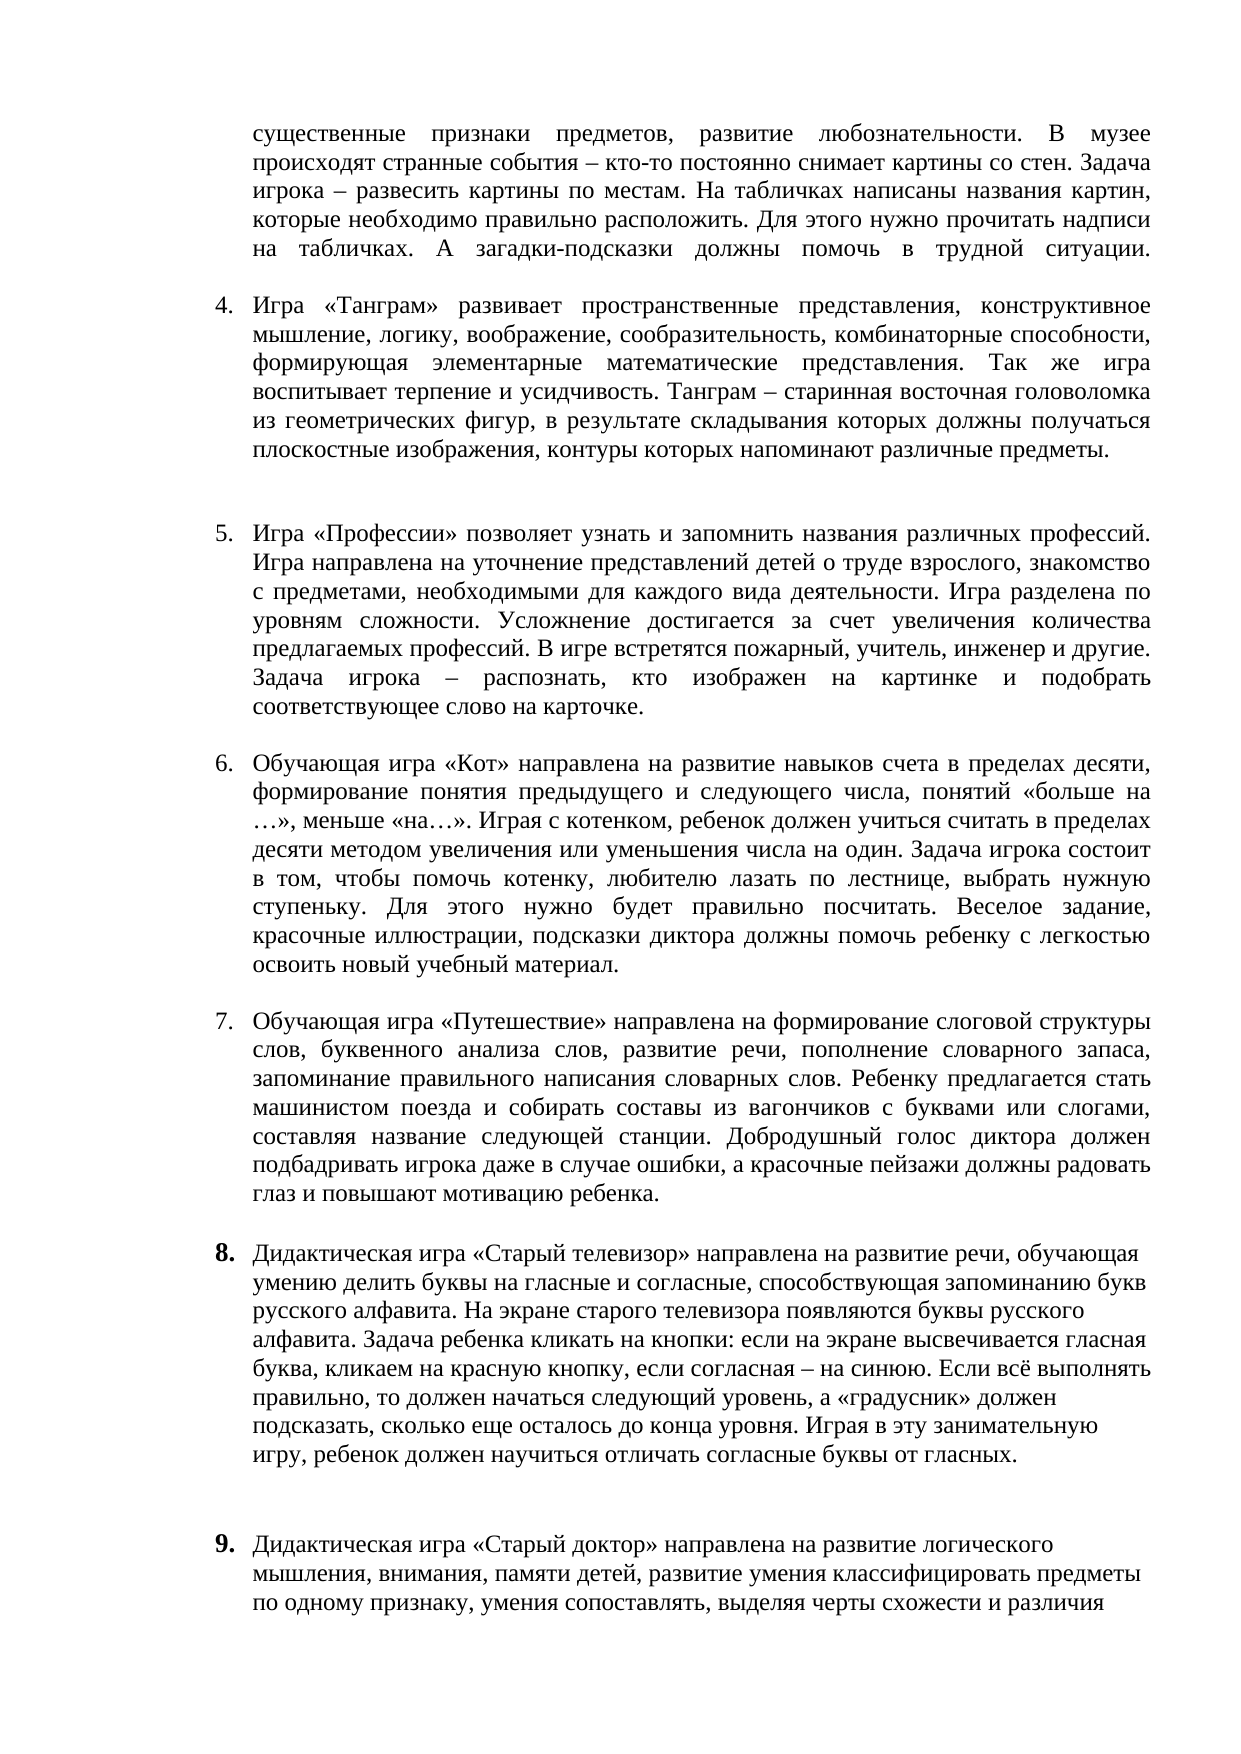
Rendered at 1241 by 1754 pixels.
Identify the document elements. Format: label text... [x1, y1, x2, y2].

list Обучающая игра «Кот» направлена на развитие навыков счета в пределах десяти, формирование понятия предыдущего и следующего числа, понятий «больше на …», меньше «на…». Играя с котенком, ребенок должен учиться считать в пределах десяти методом увеличения или уменьшения числа на один. Задача игрока состоит в том, чтобы помочь котенку, любителю лазать по лестнице, выбрать нужную ступеньку. Для этого нужно будет правильно посчитать. Веселое задание, красочные иллюстрации, подсказки диктора должны помочь ребенку с легкостью освоить новый учебный материал. [215, 748, 1152, 978]
list Дидактическая игра «Старый телевизор» направлена на развитие речи, обучающая умению делить буквы на гласные и согласные, способствующая запоминанию букв русского алфавита. На экране старого телевизора появляются буквы русского алфавита. Задача ребенка кликать на кнопки: если на экране высвечивается гласная буква, кликаем на красную кнопку, если согласная – на синюю. Если всё выполнять правильно, то должен начаться следующий уровень, а «градусник» должен подсказать, сколько еще осталось до конца уровня. Играя в эту занимательную игру, ребенок должен научиться отличать согласные буквы от гласных. [215, 1236, 1152, 1468]
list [215, 118, 1152, 290]
list Обучающая игра «Путешествие» направлена на формирование слоговой структуры слов, буквенного анализа слов, развитие речи, пополнение словарного запаса, запоминание правильного написания словарных слов. Ребенку предлагается стать машинистом поезда и собирать составы из вагончиков с буквами или слогами, составляя название следующей станции. Добродушный голос диктора должен подбадривать игрока даже в случае ошибки, а красочные пейзажи должны радовать глаз и повышают мотивацию ребенка. [215, 1006, 1152, 1207]
list Игра «Танграм» развивает пространственные представления, конструктивное мышление, логику, воображение, сообразительность, комбинаторные способности, формирующая элементарные математические представления. Так же игра воспитывает терпение и усидчивость. Танграм – старинная восточная головоломка из геометрических фигур, в результате складывания которых должны получаться плоскостные изображения, контуры которых напоминают различные предметы. [215, 290, 1152, 462]
list Игра «Профессии» позволяет узнать и запомнить названия различных профессий. Игра направлена на уточнение представлений детей о труде взрослого, знакомство с предметами, необходимыми для каждого вида деятельности. Игра разделена по уровням сложности. Усложнение достигается за счет увеличения количества предлагаемых профессий. В игре встретятся пожарный, учитель, инженер и другие. Задача игрока – распознать, кто изображен на картинке и подобрать соответствующее слово на карточке. [215, 518, 1152, 720]
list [215, 1527, 1152, 1616]
